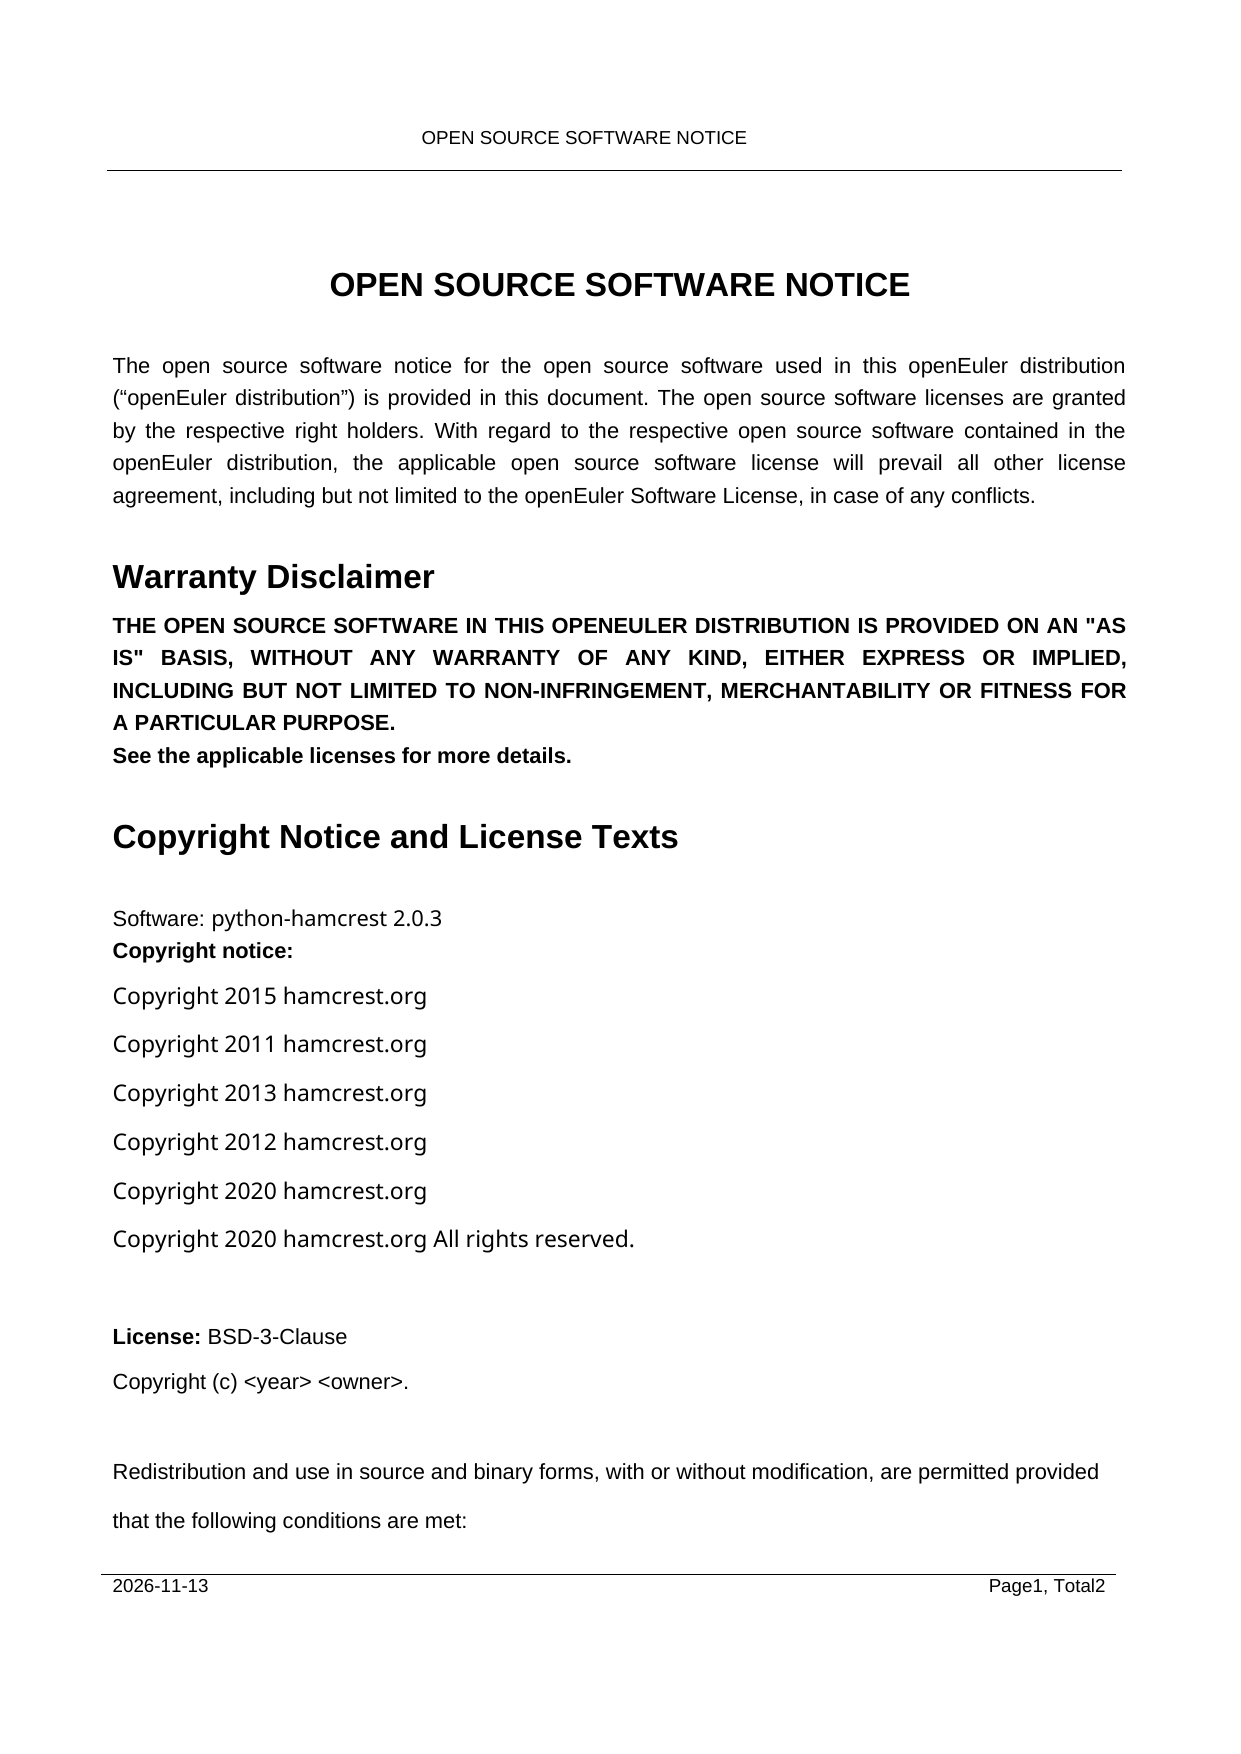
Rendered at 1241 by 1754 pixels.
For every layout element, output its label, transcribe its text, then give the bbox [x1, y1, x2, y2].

text Redistribution and use in source and binary forms, with or without modification, are permitted provided that the following conditions are met: [112, 1456, 1128, 1537]
text Copyright Notice and License Texts [112, 804, 1128, 869]
text OPEN SOURCE SOFTWARE NOTICE [112, 251, 1128, 316]
text THE OPEN SOURCE SOFTWARE IN THIS OPENEULER DISTRIBUTION IS PROVIDED ON AN "AS IS" BASIS, WITHOUT ANY WARRANTY OF ANY KIND, EITHER EXPRESS OR IMPLIED, INCLUDING BUT NOT LIMITED TO NON-INFRINGEMENT, MERCHANTABILITY OR FITNESS FOR A PARTICULAR PURPOSE. See the applicable licenses for more details. [112, 609, 1128, 771]
text Copyright (c) <year> <owner>. [112, 1365, 1128, 1398]
text Software: python-hamcrest 2.0.3 [112, 901, 1128, 934]
text Copyright 2015 hamcrest.org Copyright 2011 hamcrest.org Copyright 2013 hamcrest.org Copyright 2012 hamcrest.org Copyright 2020 hamcrest.org Copyright 2020 hamcrest.org All rights reserved. [112, 979, 1128, 1304]
text Warranty Disclaimer [112, 544, 1128, 609]
text The open source software notice for the open source software used in this openEuler distribution (“openEuler distribution”) is provided in this document. The open source software licenses are granted by the respective right holders. With regard to the respective open source software contained in the openEuler distribution, the applicable open source software license will prevail all other license agreement, including but not limited to the openEuler Software License, in case of any conflicts. [112, 349, 1128, 511]
text License: BSD-3-Clause [112, 1320, 1128, 1353]
text Copyright notice: [112, 934, 1128, 966]
